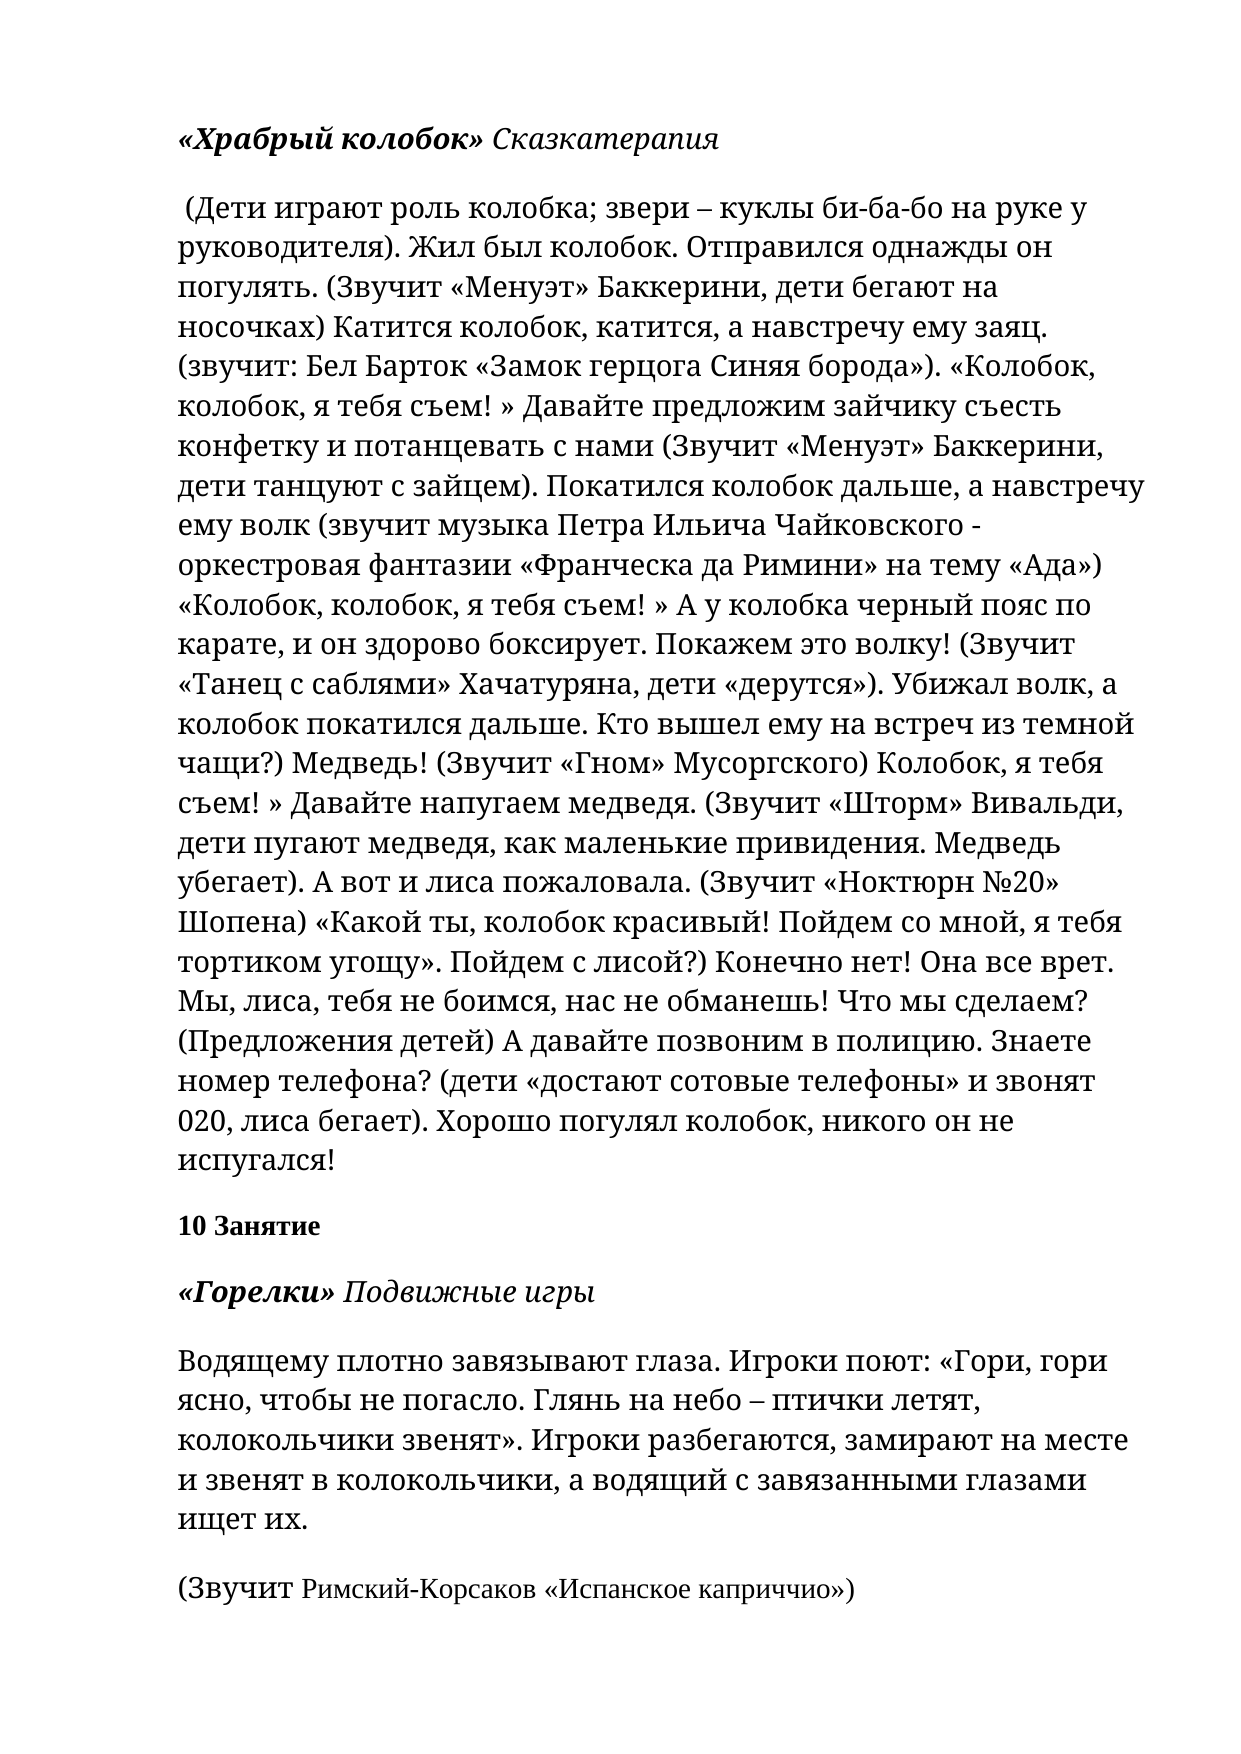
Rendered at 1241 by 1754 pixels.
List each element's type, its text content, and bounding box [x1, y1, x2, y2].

text (Дети играют роль колобка; звери – куклы би-ба-бо на руке у руководителя). Жил был колобок. Отправился однажды он погулять. (Звучит «Менуэт» Баккерини, дети бегают на носочках) Катится колобок, катится, а навстречу ему заяц. (звучит: Бел Барток «Замок герцога Синяя борода»). «Колобок, колобок, я тебя съем! » Давайте предложим зайчику съесть конфетку и потанцевать с нами (Звучит «Менуэт» Баккерини, дети танцуют с зайцем). Покатился колобок дальше, а навстречу ему волк (звучит музыка Петра Ильича Чайковского - оркестровая фантазии «Франческа да Римини» на тему «Ада») «Колобок, колобок, я тебя съем! » А у колобка черный пояс по карате, и он здорово боксирует. Покажем это волку! (Звучит «Танец с саблями» Хачатуряна, дети «дерутся»). Убижал волк, а колобок покатился дальше. Кто вышел ему на встреч из темной чащи?) Медведь! (Звучит «Гном» Мусоргского) Колобок, я тебя съем! » Давайте напугаем медведя. (Звучит «Шторм» Вивальди, дети пугают медведя, как маленькие привидения. Медведь убегает). А вот и лиса пожаловала. (Звучит «Ноктюрн №20» Шопена) «Какой ты, колобок красивый! Пойдем со мной, я тебя тортиком угощу». Пойдем с лисой?) Конечно нет! Она все врет. Мы, лиса, тебя не боимся, нас не обманешь! Что мы сделаем? (Предложения детей) А давайте позвоним в полицию. Знаете номер телефона? (дети «достают сотовые телефоны» и звонят 020, лиса бегает). Хорошо погулял колобок, никого он не испугался! [177, 187, 1152, 1179]
text «Храбрый колобок» Сказкатерапия [177, 118, 1152, 158]
text «Горелки» Подвижные игры [177, 1271, 1152, 1311]
text (Звучит Римский-Корсаков «Испанское каприччио») [177, 1567, 1152, 1607]
text 10 Занятие [177, 1208, 1152, 1242]
text Водящему плотно завязывают глаза. Игроки поют: «Гори, гори ясно, чтобы не погасло. Глянь на небо – птички летят, колокольчики звенят». Игроки разбегаются, замирают на месте и звенят в колокольчики, а водящий с завязанными глазами ищет их. [177, 1340, 1152, 1538]
